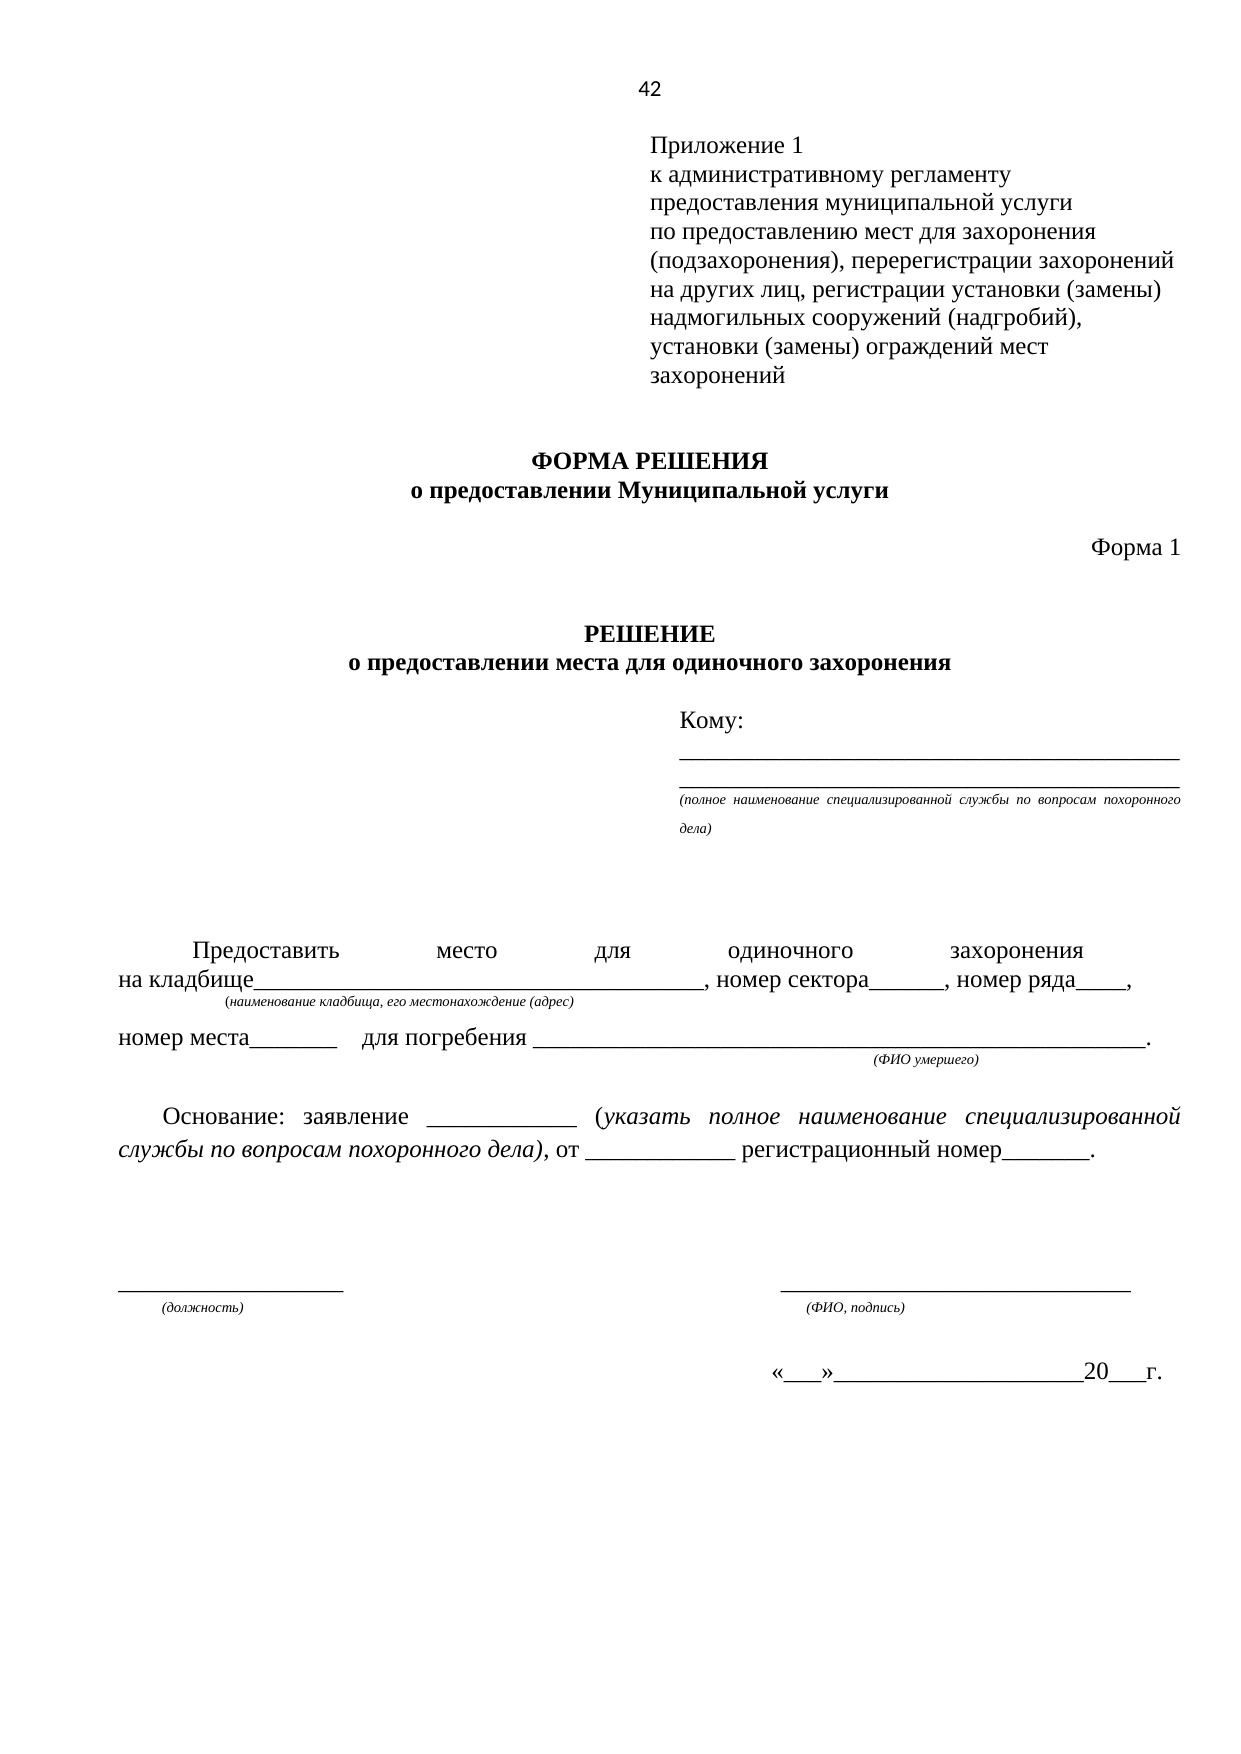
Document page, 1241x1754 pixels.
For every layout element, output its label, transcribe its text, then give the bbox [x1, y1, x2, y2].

text (наименование кладбища, его местонахождение (адрес) [192, 993, 1181, 1022]
text к административному регламенту [650, 159, 1181, 187]
text Форма 1 [650, 532, 1181, 561]
text ________________________________________________________________________________ [679, 734, 1181, 791]
text Предоставить место для одиночного захоронения на кладбище____________________________________, номер сектора______, номер ряда____, [118, 936, 1181, 993]
text о предоставлении Муниципальной услуги [118, 475, 1181, 504]
text Кому: [679, 705, 1181, 734]
text Приложение 1 [650, 130, 1181, 159]
text о предоставлении места для одиночного захоронения [118, 647, 1181, 676]
text __________________ ____________________________ [118, 1266, 1181, 1295]
text ФОРМА РЕШЕНИЯ [118, 446, 1181, 475]
text (полное наименование специализированной службы по вопросам похоронного дела) [679, 791, 1181, 849]
text Основание: заявление ____________ (указать полное наименование специализированной службы по вопросам похоронного дела), от ____________ регистрационный номер_______. [118, 1101, 1181, 1163]
text (должность) (ФИО, подпись) [118, 1299, 1181, 1328]
text номер места_______ для погребения _________________________________________________. [118, 1022, 1181, 1051]
text РЕШЕНИЕ [118, 619, 1181, 647]
text «___»____________________20___г. [118, 1356, 1181, 1385]
text (ФИО умершего) [118, 1051, 1181, 1079]
text предоставления муниципальной услуги по предоставлению мест для захоронения (подзахоронения), перерегистрации захоронений на других лиц, регистрации установки (замены) надмогильных сооружений (надгробий), установки (замены) ограждений мест захоронений [650, 187, 1181, 389]
